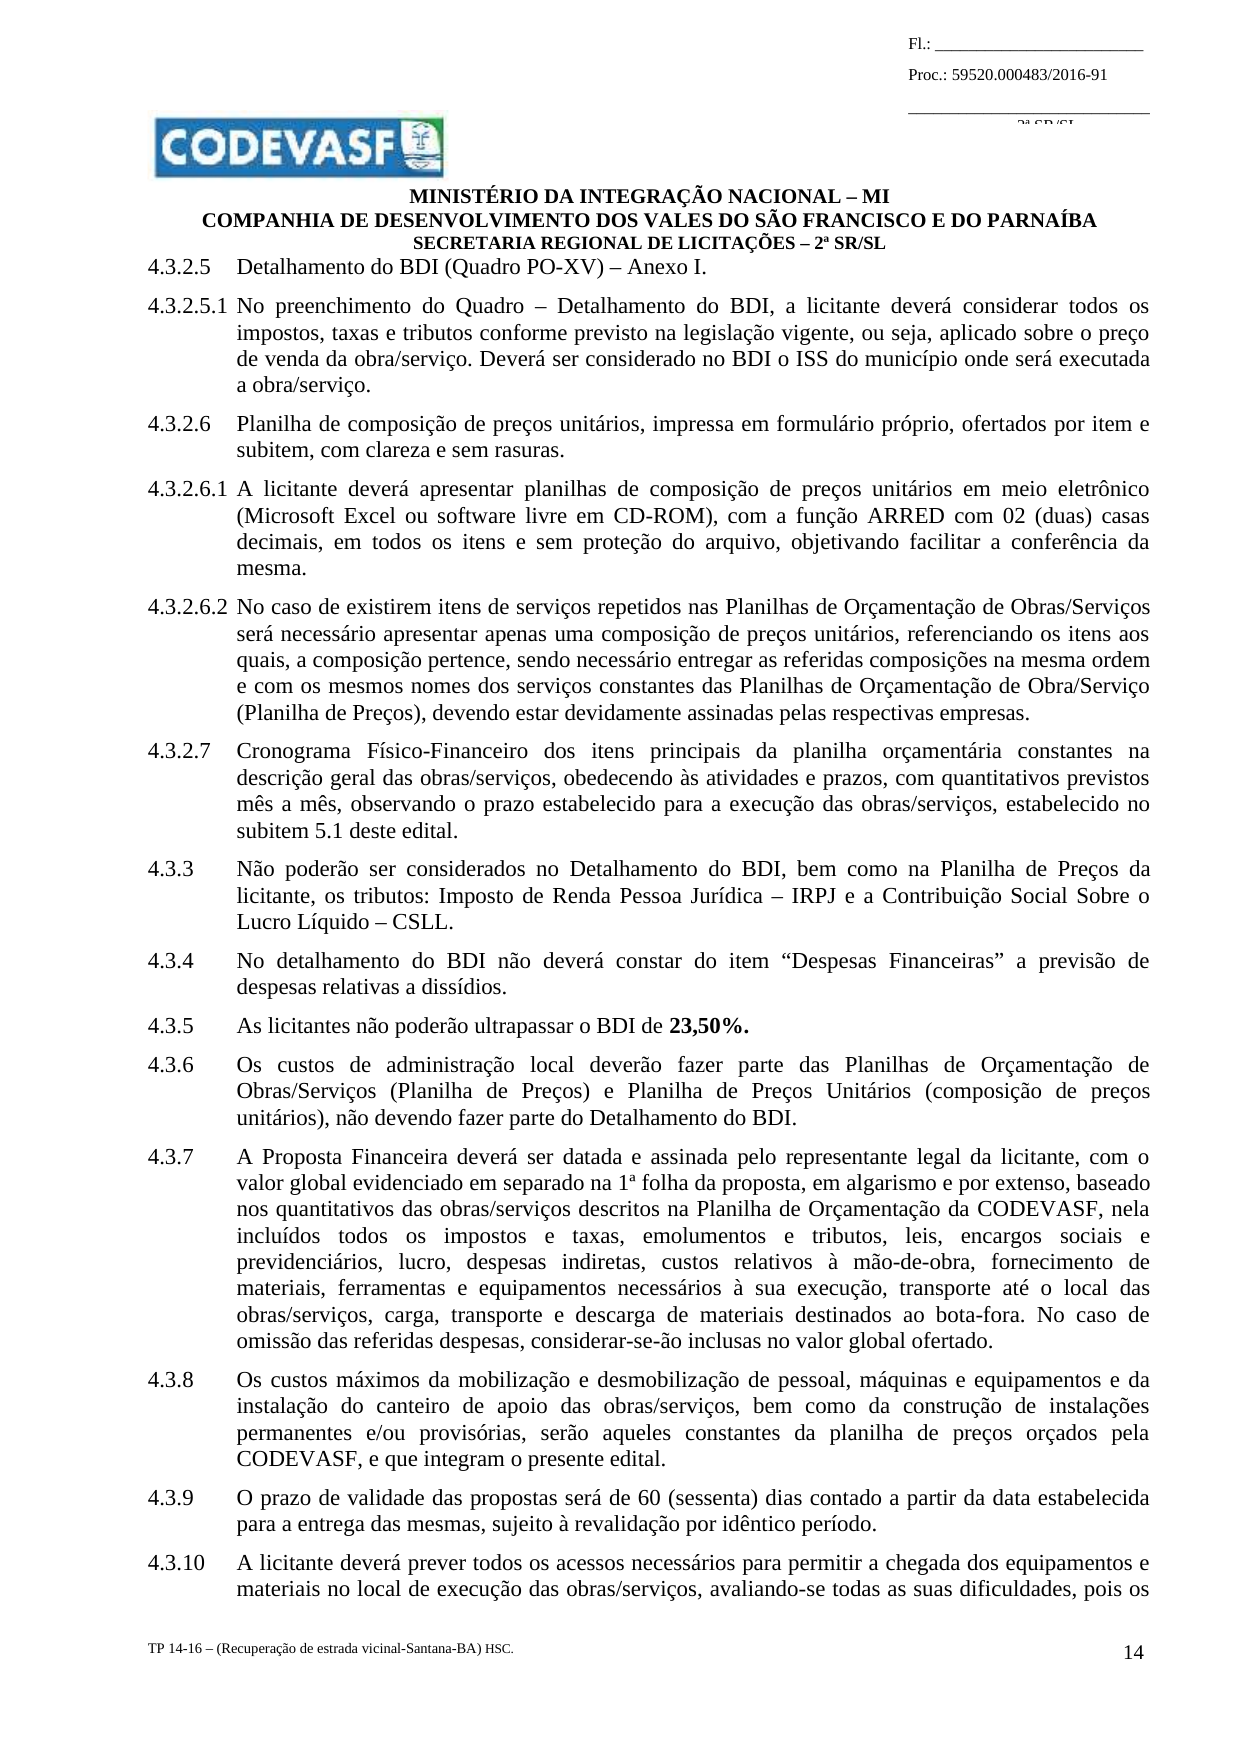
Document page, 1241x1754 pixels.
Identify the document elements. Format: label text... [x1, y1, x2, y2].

picture [147, 110, 450, 184]
list As licitantes não poderão ultrapassar o BDI de 23,50%. [148, 1012, 1152, 1039]
list A Proposta Financeira deverá ser datada e assinada pelo representante legal da licitante, com o valor global evidenciado em separado na 1ª folha da proposta, em algarismo e por extenso, baseado nos quantitativos das obras/serviços descritos na Planilha de Orçamentação da CODEVASF, nela incluídos todos os impostos e taxas, emolumentos e tributos, leis, encargos sociais e previdenciários, lucro, despesas indiretas, custos relativos à mão-de-obra, fornecimento de materiais, ferramentas e equipamentos necessários à sua execução, transporte até o local das obras/serviços, carga, transporte e descarga de materiais destinados ao bota-fora. No caso de omissão das referidas despesas, considerar-se-ão inclusas no valor global ofertado. [148, 1143, 1152, 1353]
list Não poderão ser considerados no Detalhamento do BDI, bem como na Planilha de Preços da licitante, os tributos: Imposto de Renda Pessoa Jurídica – IRPJ e a Contribuição Social Sobre o Lucro Líquido – CSLL. [148, 856, 1152, 934]
list O prazo de validade das propostas será de 60 (sessenta) dias contado a partir da data estabelecida para a entrega das mesmas, sujeito à revalidação por idêntico período. [148, 1484, 1152, 1537]
list No preenchimento do Quadro – Detalhamento do BDI, a licitante deverá considerar todos os impostos, taxas e tributos conforme previsto na legislação vigente, ou seja, aplicado sobre o preço de venda da obra/serviço. Deverá ser considerado no BDI o ISS do município onde será executada a obra/serviço. [148, 292, 1152, 398]
list Detalhamento do BDI (Quadro PO-XV) – Anexo I. [148, 253, 1152, 280]
list No detalhamento do BDI não deverá constar do item “Despesas Financeiras” a previsão de despesas relativas a dissídios. [148, 947, 1152, 1000]
list Planilha de composição de preços unitários, impressa em formulário próprio, ofertados por item e subitem, com clareza e sem rasuras. [148, 410, 1152, 463]
list Cronograma Físico-Financeiro dos itens principais da planilha orçamentária constantes na descrição geral das obras/serviços, obedecendo às atividades e prazos, com quantitativos previstos mês a mês, observando o prazo estabelecido para a execução das obras/serviços, estabelecido no subitem 5.1 deste edital. [148, 738, 1152, 843]
list Os custos de administração local deverão fazer parte das Planilhas de Orçamentação de Obras/Serviços (Planilha de Preços) e Planilha de Preços Unitários (composição de preços unitários), não devendo fazer parte do Detalhamento do BDI. [148, 1051, 1152, 1130]
list A licitante deverá apresentar planilhas de composição de preços unitários em meio eletrônico (Microsoft Excel ou software livre em CD-ROM), com a função ARRED com 02 (duas) casas decimais, em todos os itens e sem proteção do arquivo, objetivando facilitar a conferência da mesma. [148, 475, 1152, 581]
list Os custos máximos da mobilização e desmobilização de pessoal, máquinas e equipamentos e da instalação do canteiro de apoio das obras/serviços, bem como da construção de instalações permanentes e/ou provisórias, serão aqueles constantes da planilha de preços orçados pela CODEVASF, e que integram o presente edital. [148, 1366, 1152, 1471]
list No caso de existirem itens de serviços repetidos nas Planilhas de Orçamentação de Obras/Serviços será necessário apresentar apenas uma composição de preços unitários, referenciando os itens aos quais, a composição pertence, sendo necessário entregar as referidas composições na mesma ordem e com os mesmos nomes dos serviços constantes das Planilhas de Orçamentação de Obra/Serviço (Planilha de Preços), devendo estar devidamente assinadas pelas respectivas empresas. [148, 593, 1152, 725]
